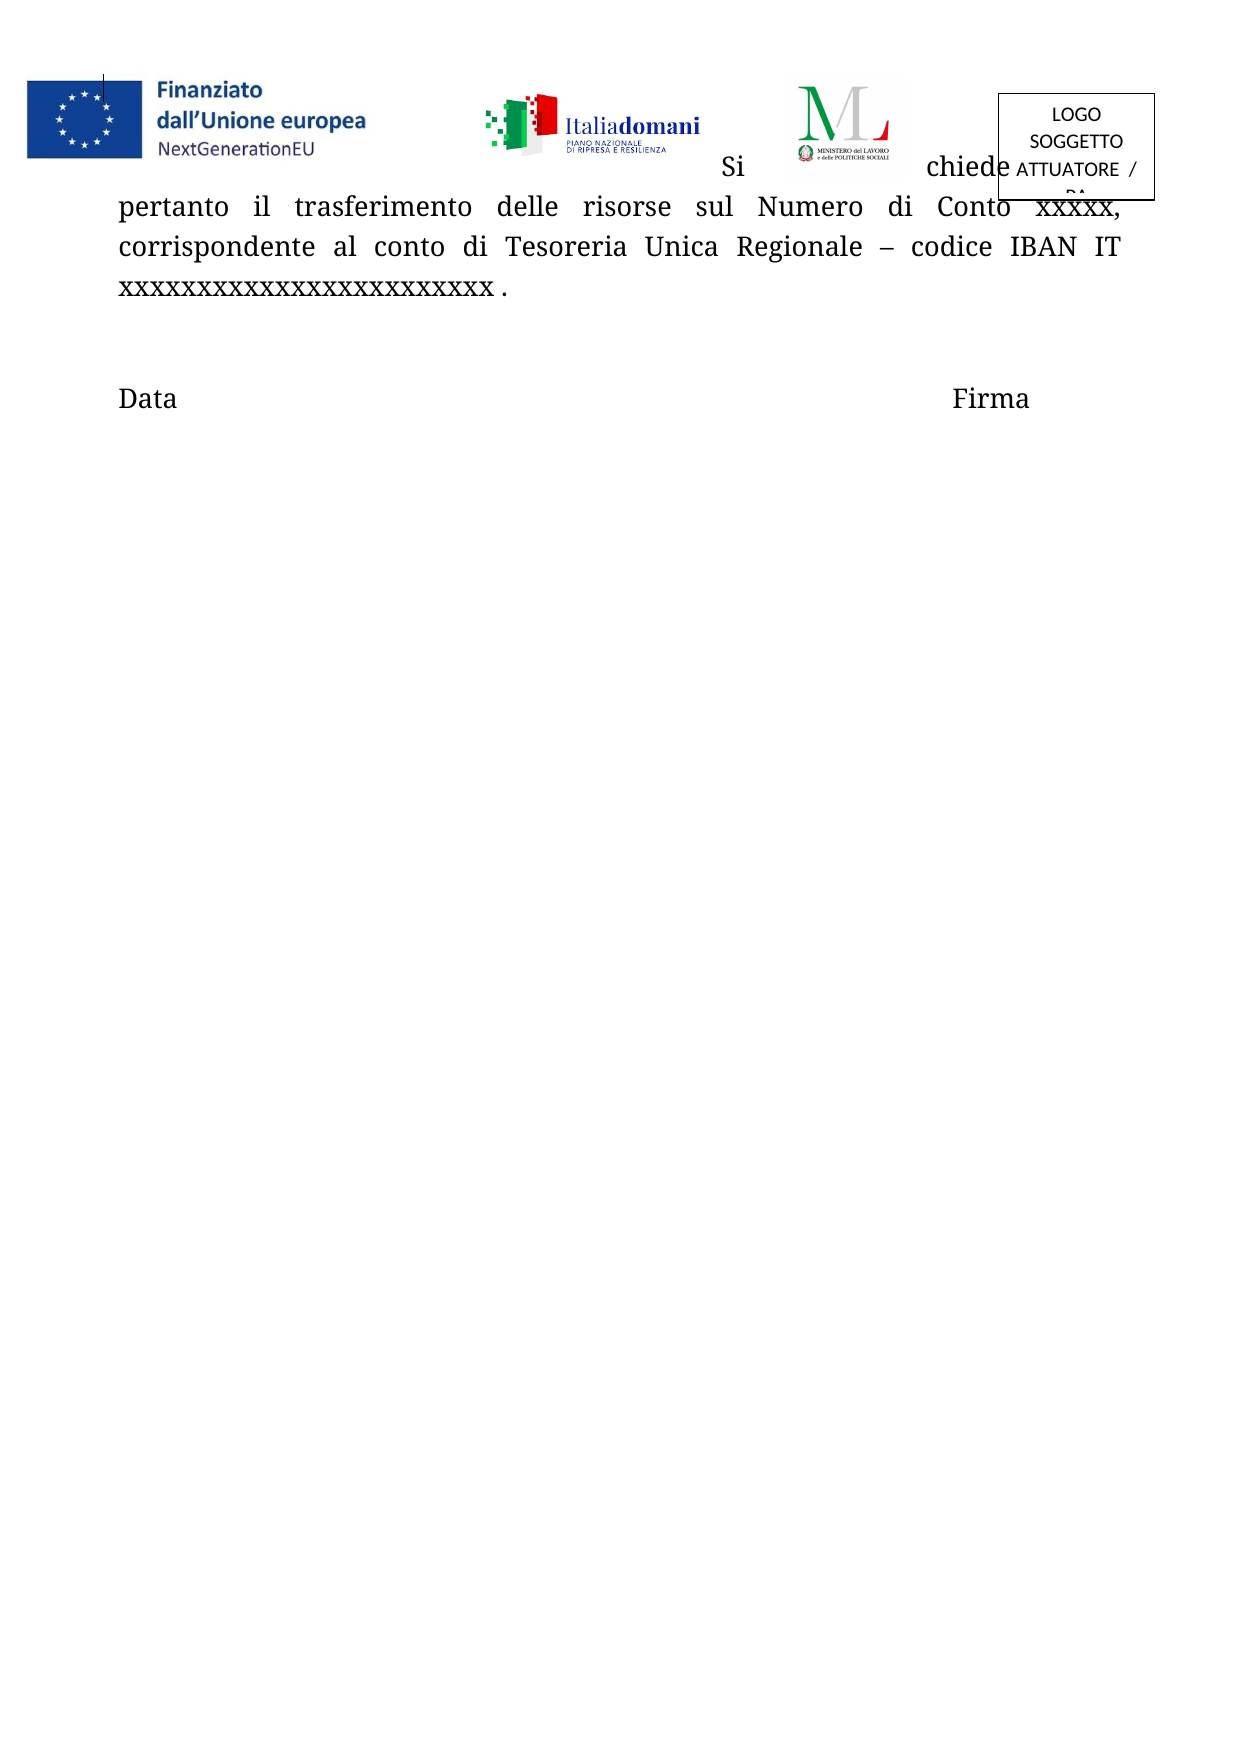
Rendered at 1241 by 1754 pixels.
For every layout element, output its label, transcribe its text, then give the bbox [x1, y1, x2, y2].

text Si chiede pertanto il trasferimento delle risorse sul Numero di Conto xxxxx, corrispondente al conto di Tesoreria Unica Regionale – codice IBAN IT xxxxxxxxxxxxxxxxxxxxxxxx . [118, 148, 1122, 304]
text Data [118, 380, 583, 417]
text Firma [657, 380, 1122, 417]
picture [782, 77, 907, 181]
picture [25, 71, 375, 161]
picture [477, 71, 707, 175]
